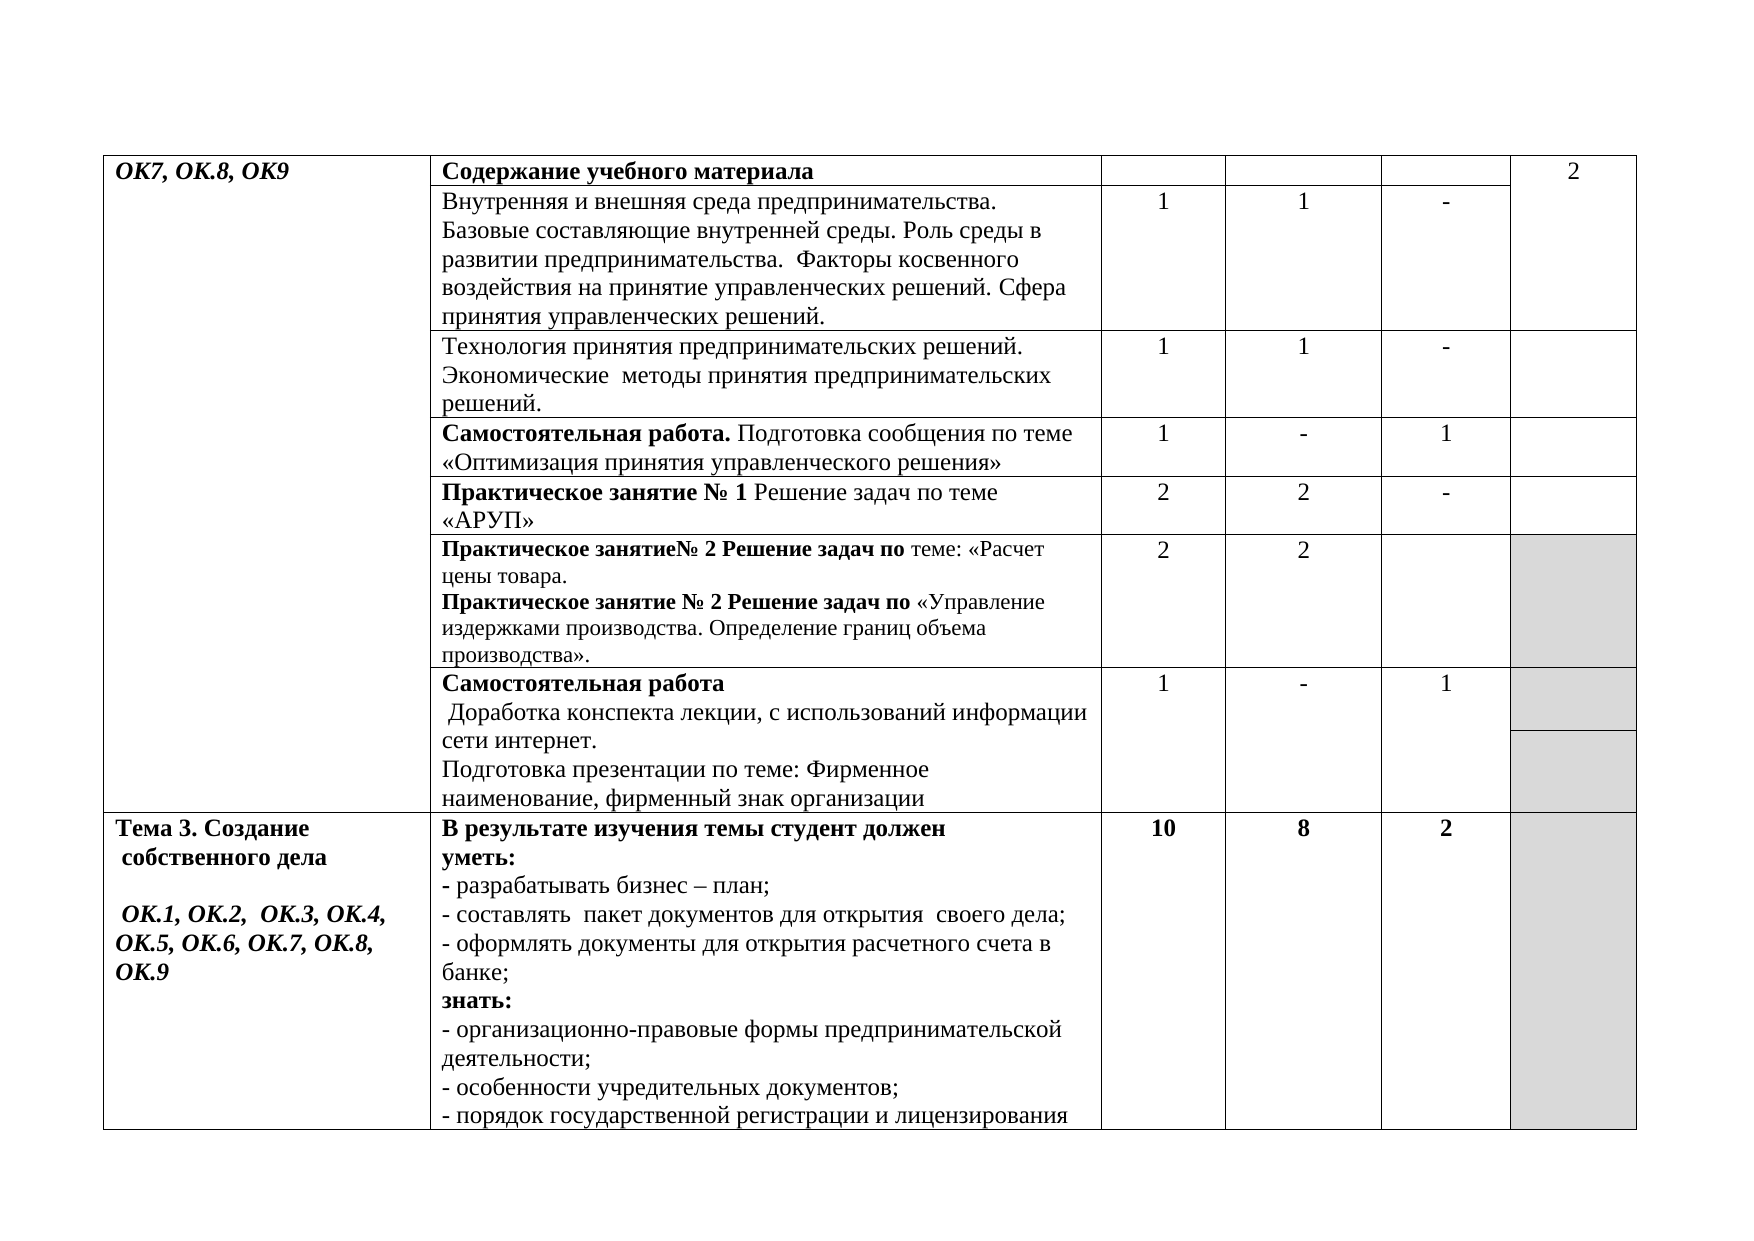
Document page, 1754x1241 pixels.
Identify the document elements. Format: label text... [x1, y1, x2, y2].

table_cell 2 [1102, 477, 1225, 534]
table_cell [1511, 535, 1636, 667]
table_cell [1511, 331, 1636, 417]
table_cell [431, 813, 1101, 1129]
table_cell [1511, 418, 1636, 476]
table_cell - [1382, 477, 1510, 534]
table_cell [104, 813, 430, 1129]
table_cell Самостоятельная работа Доработка конспекта лекции, с использований информации сети интернет. Подготовка презентации по теме: Фирменное наименование, фирменный знак организации [431, 668, 1101, 812]
table_cell 1 [1382, 668, 1510, 812]
table_cell [1511, 668, 1636, 730]
table_cell Практическое занятие № 1 Решение задач по теме «АРУП» [431, 477, 1101, 534]
table_cell 8 [1226, 813, 1381, 1129]
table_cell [104, 156, 430, 812]
table_cell - [1382, 331, 1510, 417]
table_cell 2 [1226, 477, 1381, 534]
table_cell 1 [1102, 331, 1225, 417]
table_cell [1226, 156, 1381, 185]
table_cell Внутренняя и внешняя среда предпринимательства. Базовые составляющие внутренней среды. Роль среды в развитии предпринимательства. Факторы косвенного воздействия на принятие управленческих решений. Сфера принятия управленческих решений. [431, 186, 1101, 330]
table_cell 1 [1226, 186, 1381, 330]
table_cell - [1226, 668, 1381, 812]
table_cell [1382, 156, 1510, 185]
table_cell 1 [1102, 418, 1225, 476]
table_cell [1511, 813, 1636, 1129]
table_cell Практическое занятие№ 2 Решение задач по теме: «Расчет цены товара. Практическое занятие № 2 Решение задач по «Управление издержками производства. Определение границ объема производства». [431, 535, 1101, 667]
table_cell 1 [1102, 186, 1225, 330]
table_cell Технология принятия предпринимательских решений. Экономические методы принятия предпринимательских решений. [431, 331, 1101, 417]
table_cell 1 [1226, 331, 1381, 417]
table_cell - [1382, 186, 1510, 330]
table_cell Содержание учебного материала [431, 156, 1101, 185]
table_cell 2 [1511, 156, 1636, 330]
table_cell 1 [1102, 668, 1225, 812]
table_cell [1382, 535, 1510, 667]
table_cell - [1226, 418, 1381, 476]
table_cell 2 [1382, 813, 1510, 1129]
table_cell [1102, 156, 1225, 185]
table_cell [1511, 477, 1636, 534]
table_cell 2 [1226, 535, 1381, 667]
table_cell 10 [1102, 813, 1225, 1129]
table_cell 1 [1382, 418, 1510, 476]
table_cell [1511, 731, 1636, 812]
table_cell 2 [1102, 535, 1225, 667]
table_cell Самостоятельная работа. Подготовка сообщения по теме «Оптимизация принятия управленческого решения» [431, 418, 1101, 476]
